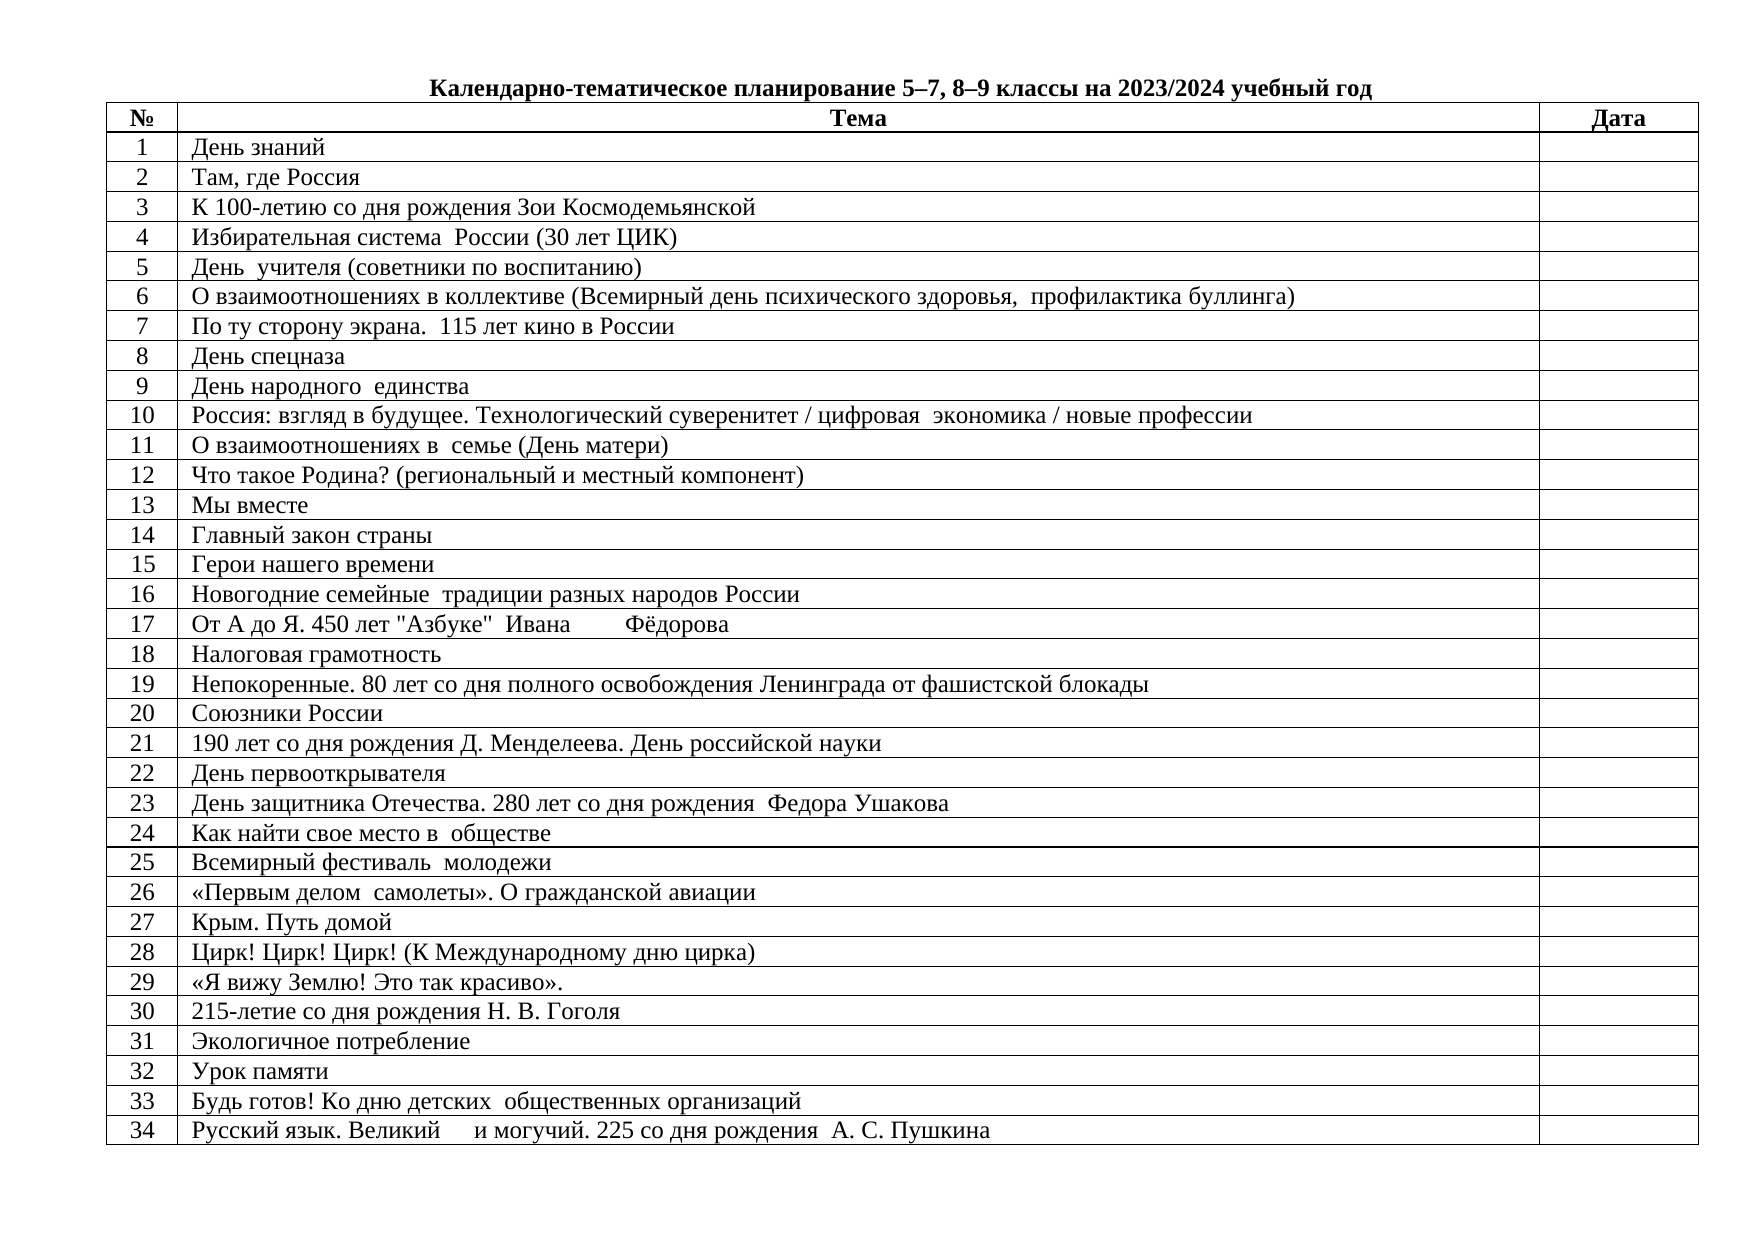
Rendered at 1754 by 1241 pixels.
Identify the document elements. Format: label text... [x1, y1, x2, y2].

table_cell [1540, 877, 1698, 906]
table_cell Будь готов! Ко дню детских общественных организаций [178, 1086, 1539, 1114]
table_cell 19 [107, 669, 177, 697]
table_cell [1540, 460, 1698, 489]
table_cell [1540, 490, 1698, 519]
table_cell [1540, 758, 1698, 787]
table_cell [1540, 1116, 1698, 1144]
table_cell 13 [107, 490, 177, 519]
table_cell Главный закон страны [178, 520, 1539, 548]
table_cell Русский язык. Великий и могучий. 225 со дня рождения А. С. Пушкина [178, 1116, 1539, 1144]
table_cell 27 [107, 907, 177, 936]
table_cell 33 [107, 1086, 177, 1114]
table_header Тема [178, 103, 1539, 131]
table_cell [1540, 430, 1698, 459]
table_cell 22 [107, 758, 177, 787]
table_cell 29 [107, 967, 177, 995]
table_cell 3 [107, 192, 177, 221]
table_cell Цирк! Цирк! Цирк! (К Международному дню цирка) [178, 937, 1539, 966]
table_cell 15 [107, 550, 177, 578]
table_cell [1540, 609, 1698, 638]
table_cell Избирательная система России (30 лет ЦИК) [178, 222, 1539, 251]
table_cell [1540, 252, 1698, 280]
table_cell [1540, 579, 1698, 608]
table_cell 7 [107, 311, 177, 340]
table_cell Всемирный фестиваль молодежи [178, 848, 1539, 876]
table_cell [1540, 1056, 1698, 1085]
table_cell 18 [107, 639, 177, 668]
table_cell 10 [107, 401, 177, 429]
table_cell [1540, 1086, 1698, 1114]
table_cell От А до Я. 450 лет "Азбуке" Ивана Фёдорова [178, 609, 1539, 638]
table_cell Россия: взгляд в будущее. Технологический суверенитет / цифровая экономика / новые профессии [178, 401, 1539, 429]
table_cell Что такое Родина? (региональный и местный компонент) [178, 460, 1539, 489]
table_cell День первооткрывателя [178, 758, 1539, 787]
table_cell День спецназа [178, 341, 1539, 370]
text Календарно-тематическое планирование 5–7, 8–9 классы на 2023/2024 учебный год [133, 73, 1668, 102]
table_cell 26 [107, 877, 177, 906]
table_cell [1540, 192, 1698, 221]
table_cell [1540, 848, 1698, 876]
table_cell [1540, 669, 1698, 697]
table_cell 20 [107, 699, 177, 727]
table_cell 8 [107, 341, 177, 370]
table_cell [1540, 699, 1698, 727]
table_cell [1540, 550, 1698, 578]
table_cell Там, где Россия [178, 162, 1539, 191]
table_cell День знаний [178, 133, 1539, 161]
table_cell 16 [107, 579, 177, 608]
table_cell [1540, 996, 1698, 1025]
table_cell [1540, 281, 1698, 310]
table_cell [1540, 818, 1698, 846]
table_cell 30 [107, 996, 177, 1025]
table_cell [1540, 341, 1698, 370]
table_cell 190 лет со дня рождения Д. Менделеева. День российской науки [178, 728, 1539, 757]
table_header № [107, 103, 177, 131]
table_cell По ту сторону экрана. 115 лет кино в России [178, 311, 1539, 340]
table_cell Экологичное потребление [178, 1026, 1539, 1055]
table_cell «Первым делом самолеты». О гражданской авиации [178, 877, 1539, 906]
table_cell 11 [107, 430, 177, 459]
table_cell 32 [107, 1056, 177, 1085]
table_cell [1540, 222, 1698, 251]
table_cell [1540, 728, 1698, 757]
table_cell Мы вместе [178, 490, 1539, 519]
table_cell День народного единства [178, 371, 1539, 399]
table_cell 2 [107, 162, 177, 191]
table_cell [1540, 967, 1698, 995]
table_cell Как найти свое место в обществе [178, 818, 1539, 846]
table_cell 23 [107, 788, 177, 817]
table_cell 28 [107, 937, 177, 966]
table_header Дата [1540, 103, 1698, 131]
table_cell 4 [107, 222, 177, 251]
table_cell Союзники России [178, 699, 1539, 727]
table_cell 9 [107, 371, 177, 399]
table_cell 24 [107, 818, 177, 846]
table_cell 17 [107, 609, 177, 638]
table_cell [1540, 311, 1698, 340]
table_cell [1540, 371, 1698, 399]
table_cell Непокоренные. 80 лет со дня полного освобождения Ленинграда от фашистской блокады [178, 669, 1539, 697]
table_cell 215-летие со дня рождения Н. В. Гоголя [178, 996, 1539, 1025]
table_cell Крым. Путь домой [178, 907, 1539, 936]
table_cell К 100-летию со дня рождения Зои Космодемьянской [178, 192, 1539, 221]
table_cell Новогодние семейные традиции разных народов России [178, 579, 1539, 608]
table_cell 21 [107, 728, 177, 757]
table_cell 25 [107, 848, 177, 876]
table_cell 34 [107, 1116, 177, 1144]
table_cell 31 [107, 1026, 177, 1055]
table_cell «Я вижу Землю! Это так красиво». [178, 967, 1539, 995]
table_cell Налоговая грамотность [178, 639, 1539, 668]
table_cell День защитника Отечества. 280 лет со дня рождения Федора Ушакова [178, 788, 1539, 817]
table_cell О взаимоотношениях в семье (День матери) [178, 430, 1539, 459]
table_cell [1540, 937, 1698, 966]
table_cell [1540, 162, 1698, 191]
table_cell [1540, 520, 1698, 548]
table_cell Герои нашего времени [178, 550, 1539, 578]
table_cell [1540, 1026, 1698, 1055]
table_cell Урок памяти [178, 1056, 1539, 1085]
table_cell 1 [107, 133, 177, 161]
table_cell 12 [107, 460, 177, 489]
table_cell [1540, 133, 1698, 161]
table_cell О взаимоотношениях в коллективе (Всемирный день психического здоровья, профилактика буллинга) [178, 281, 1539, 310]
table_cell День учителя (советники по воспитанию) [178, 252, 1539, 280]
table_cell [1540, 401, 1698, 429]
table_cell 14 [107, 520, 177, 548]
table_cell [1540, 788, 1698, 817]
table_cell [1540, 639, 1698, 668]
table_cell [1540, 907, 1698, 936]
table_cell 6 [107, 281, 177, 310]
table_cell 5 [107, 252, 177, 280]
